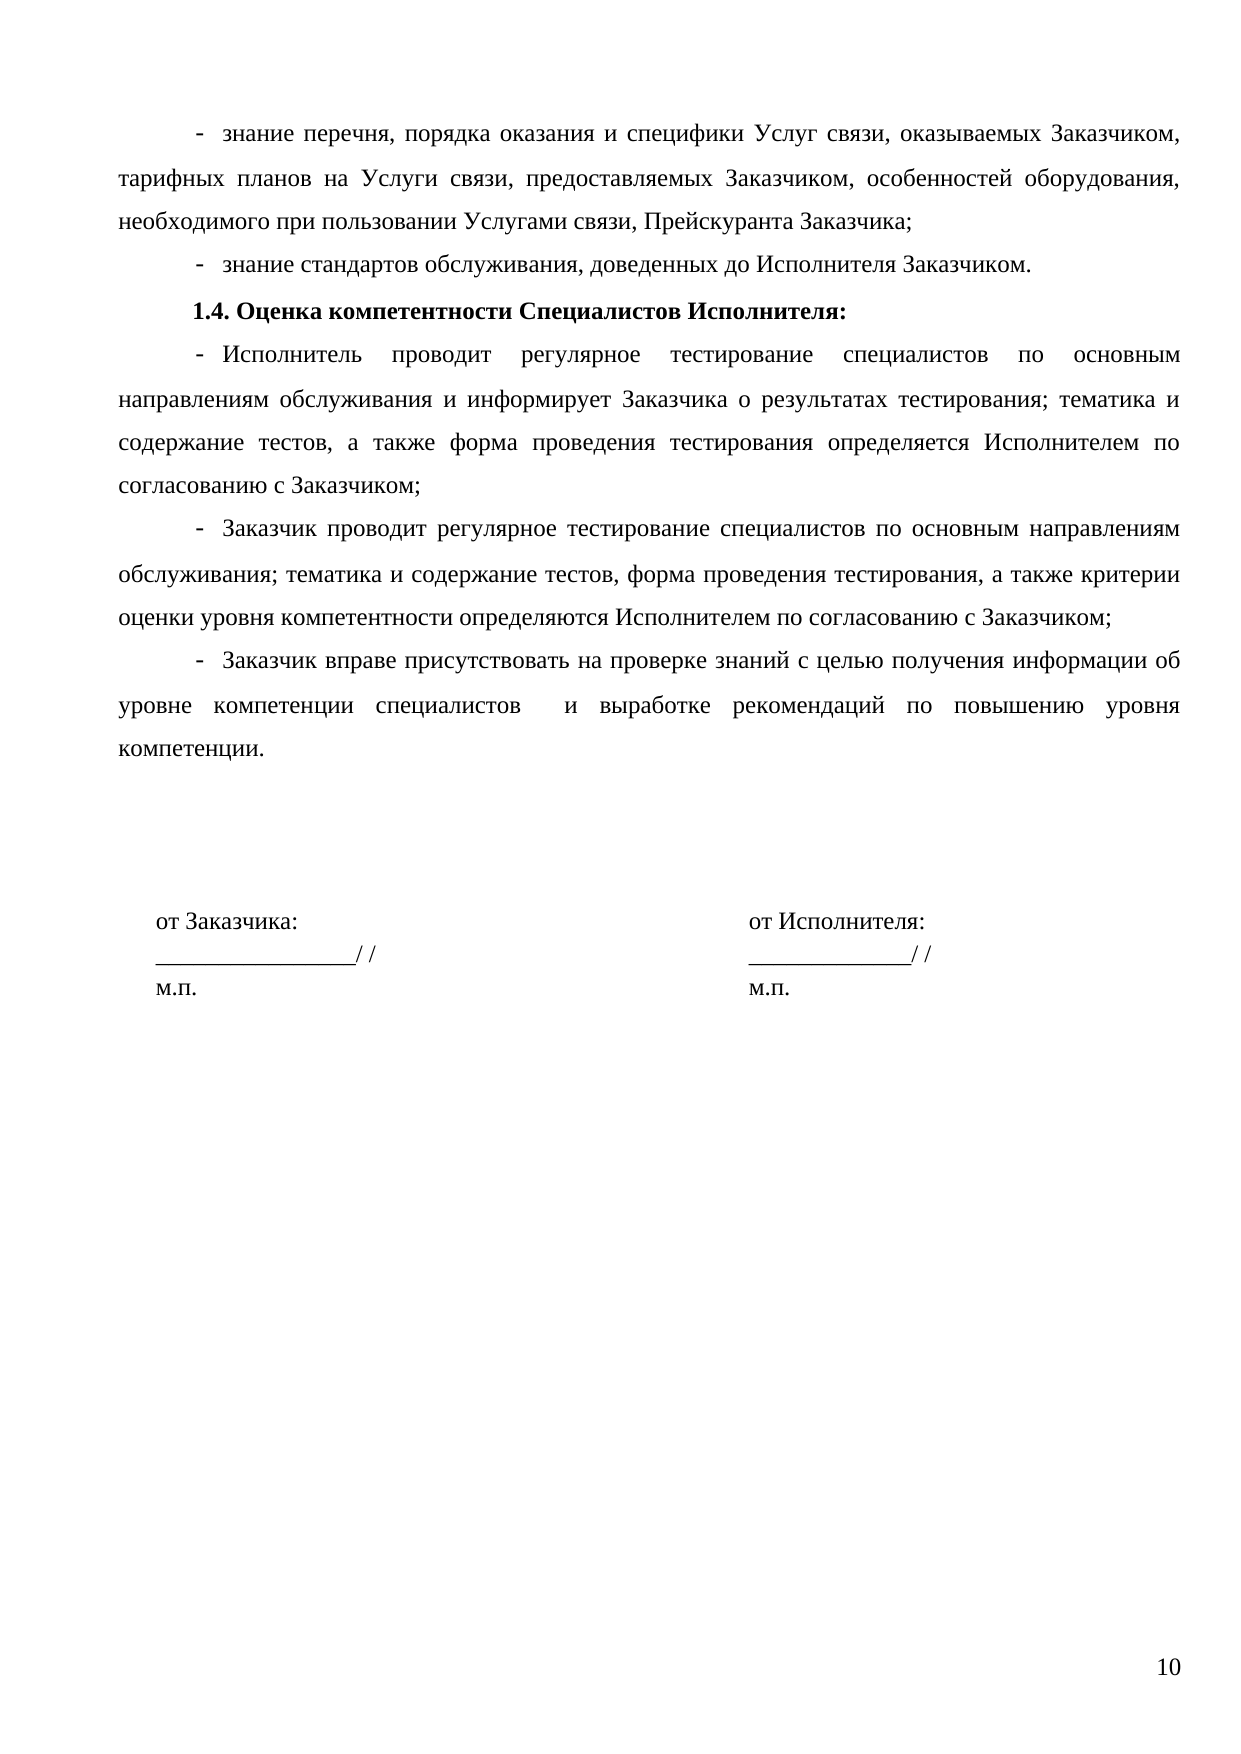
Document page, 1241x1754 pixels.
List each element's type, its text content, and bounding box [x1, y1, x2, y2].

list знание стандартов обслуживания, доведенных до Исполнителя Заказчиком. [118, 249, 1181, 280]
list Исполнитель проводит регулярное тестирование специалистов по основным направлениям обслуживания и информирует Заказчика о результатах тестирования; тематика и содержание тестов, а также форма проведения тестирования определяется Исполнителем по согласованию с Заказчиком; [118, 339, 1181, 499]
list знание перечня, порядка оказания и специфики Услуг связи, оказываемых Заказчиком, тарифных планов на Услуги связи, предоставляемых Заказчиком, особенностей оборудования, необходимого при пользовании Услугами связи, Прейскуранта Заказчика; [118, 118, 1181, 235]
list Заказчик вправе присутствовать на проверке знаний с целью получения информации об уровне компетенции специалистов и выработке рекомендаций по повышению уровня компетенции. [118, 645, 1181, 762]
list Заказчик проводит регулярное тестирование специалистов по основным направлениям обслуживания; тематика и содержание тестов, форма проведения тестирования, а также критерии оценки уровня компетентности определяются Исполнителем по согласованию с Заказчиком; [118, 513, 1181, 631]
text 1.4. Оценка компетентности Специалистов Исполнителя: [118, 296, 1181, 324]
table_header от Исполнителя: _____________/ / м.п. [700, 906, 1170, 1059]
table_header от Заказчика: ________________/ / м.п. [107, 906, 700, 1059]
